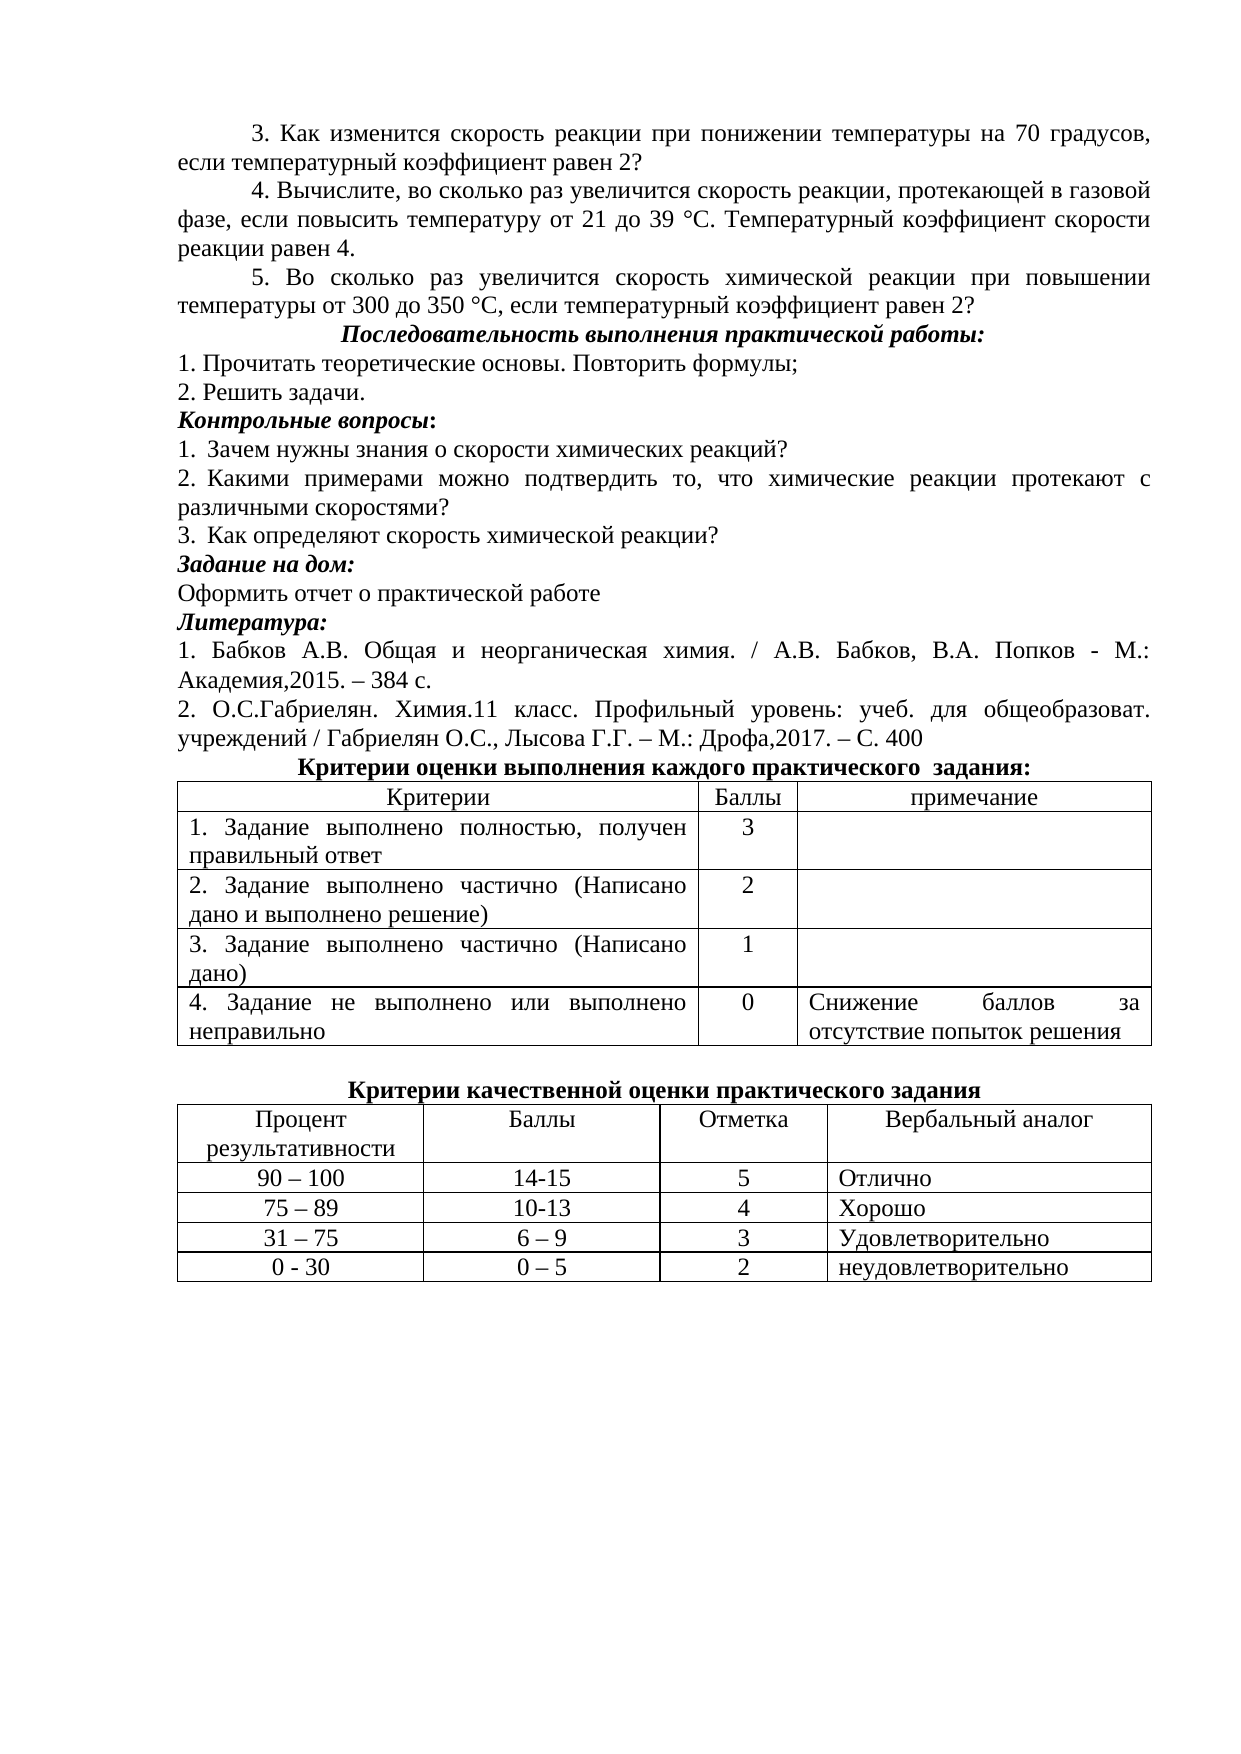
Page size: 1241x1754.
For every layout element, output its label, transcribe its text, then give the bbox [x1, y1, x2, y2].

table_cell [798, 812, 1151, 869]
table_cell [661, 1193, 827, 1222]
text Контрольные вопросы: [177, 406, 1152, 434]
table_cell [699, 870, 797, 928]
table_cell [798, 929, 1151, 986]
text 2. Решить задачи. [177, 377, 1152, 406]
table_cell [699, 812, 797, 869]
list Зачем нужны знания о скорости химических реакций? [177, 434, 1152, 463]
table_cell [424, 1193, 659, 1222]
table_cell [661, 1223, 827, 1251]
text 2. О.С.Габриелян. Химия.11 класс. Профильный уровень: учеб. для общеобразоват. учреждений / Габриелян О.С., Лысова Г.Г. – М.: Дрофа,2017. – С. 400 [177, 694, 1152, 752]
text Критерии оценки выполнения каждого практического задания: [177, 752, 1152, 781]
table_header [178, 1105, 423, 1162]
text 3. Как изменится скорость реакции при понижении температуры на 70 градусов, если температурный коэффициент равен 2? [177, 118, 1152, 176]
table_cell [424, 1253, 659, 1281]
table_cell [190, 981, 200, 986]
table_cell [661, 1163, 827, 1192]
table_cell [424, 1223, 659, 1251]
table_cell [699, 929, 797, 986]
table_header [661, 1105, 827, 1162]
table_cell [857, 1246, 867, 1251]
text Критерии качественной оценки практического задания [177, 1075, 1152, 1103]
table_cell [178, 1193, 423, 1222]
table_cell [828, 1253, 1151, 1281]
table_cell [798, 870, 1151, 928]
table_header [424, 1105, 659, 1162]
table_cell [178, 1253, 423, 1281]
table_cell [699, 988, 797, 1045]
list Какими примерами можно подтвердить то, что химические реакции протекают с различными скоростями? [177, 463, 1152, 521]
text 1. Бабков А.В. Общая и неорганическая химия. / А.В. Бабков, В.А. Попков - М.: Академия,2015. – 384 с. [177, 636, 1152, 694]
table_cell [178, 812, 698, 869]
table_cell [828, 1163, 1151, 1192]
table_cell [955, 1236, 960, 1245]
text 4. Вычислите, во сколько раз увеличится скорость реакции, протекающей в газовой фазе, если повысить температуру от 21 до 39 °С. Температурный коэффициент скорости реакции равен 4. [177, 176, 1152, 262]
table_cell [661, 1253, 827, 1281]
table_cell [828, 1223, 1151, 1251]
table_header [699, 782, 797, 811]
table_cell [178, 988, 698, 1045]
text Оформить отчет о практической работе [177, 578, 1152, 607]
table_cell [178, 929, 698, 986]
text 1. Прочитать теоретические основы. Повторить формулы; [177, 348, 1152, 377]
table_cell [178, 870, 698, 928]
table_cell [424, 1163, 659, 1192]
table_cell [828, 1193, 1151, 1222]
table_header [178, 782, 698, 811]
text Последовательность выполнения практической работы: [177, 319, 1152, 348]
text Литература: [177, 607, 1152, 636]
text 5. Во сколько раз увеличится скорость химической реакции при повышении температуры от 300 до 350 °С, если температурный коэффициент равен 2? [177, 262, 1152, 319]
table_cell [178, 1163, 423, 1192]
text Задание на дом: [177, 549, 1152, 578]
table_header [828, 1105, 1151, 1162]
list Как определяют скорость химической реакции? [177, 521, 1152, 549]
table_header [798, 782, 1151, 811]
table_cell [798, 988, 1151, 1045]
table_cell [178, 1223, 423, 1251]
